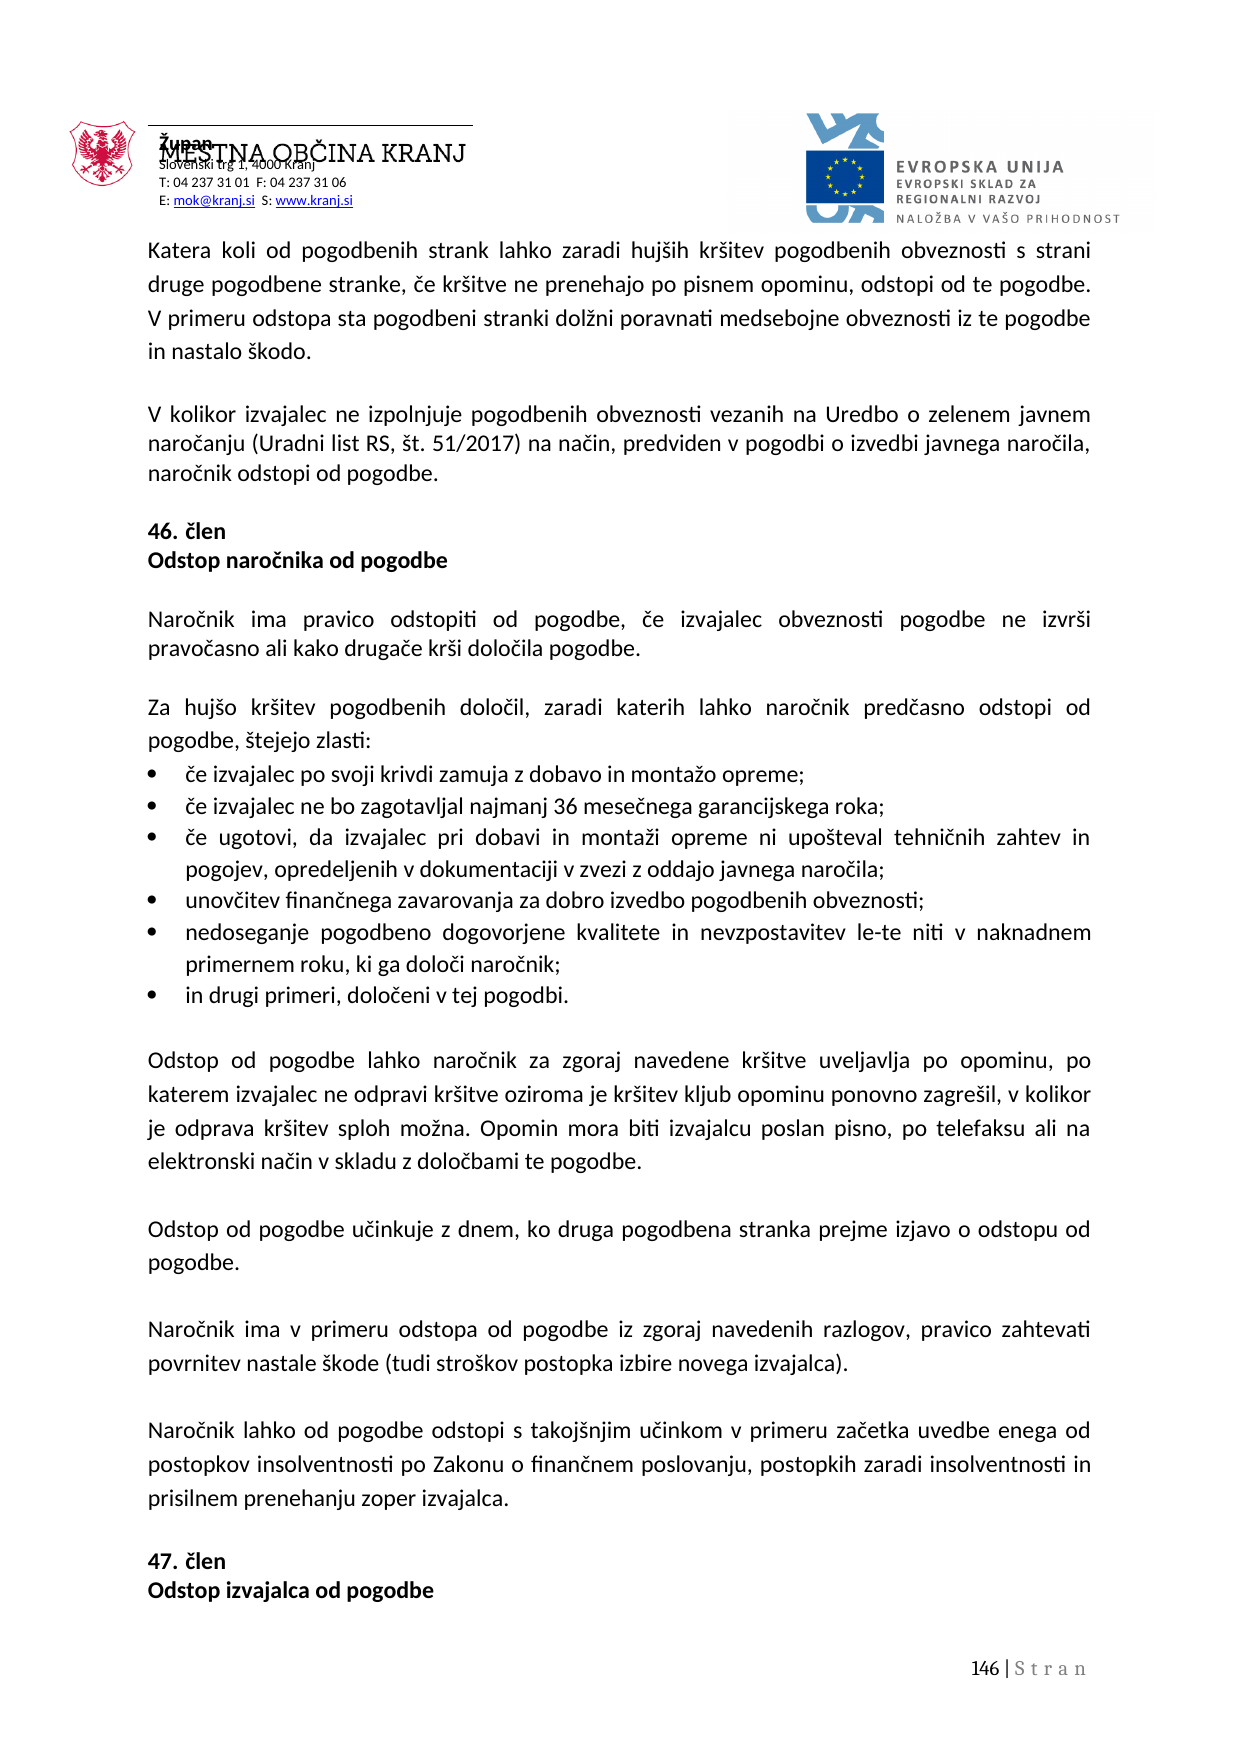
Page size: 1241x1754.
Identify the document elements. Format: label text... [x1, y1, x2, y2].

text Odstop izvajalca od pogodbe [148, 1575, 1092, 1604]
text Odstop naročnika od pogodbe [148, 546, 1092, 575]
list unovčitev finančnega zavarovanja za dobro izvedbo pogodbenih obveznosti; [148, 886, 1092, 915]
text Naročnik lahko od pogodbe odstopi s takojšnjim učinkom v primeru začetka uvedbe enega od postopkov insolventnosti po Zakonu o finančnem poslovanju, postopkih zaradi insolventnosti in prisilnem prenehanju zoper izvajalca. [148, 1416, 1092, 1512]
list člen [148, 1546, 1092, 1575]
list člen [148, 516, 1092, 546]
text Odstop od pogodbe lahko naročnik za zgoraj navedene kršitve uveljavlja po opominu, po katerem izvajalec ne odpravi kršitve oziroma je kršitev kljub opominu ponovno zagrešil, v kolikor je odprava kršitev sploh možna. Opomin mora biti izvajalcu poslan pisno, po telefaksu ali na elektronski način v skladu z določbami te pogodbe. [148, 1045, 1092, 1176]
list in drugi primeri, določeni v tej pogodbi. [148, 980, 1092, 1009]
picture [725, 108, 1160, 234]
text Naročnik ima pravico odstopiti od pogodbe, če izvajalec obveznosti pogodbe ne izvrši pravočasno ali kako drugače krši določila pogodbe. [148, 604, 1092, 663]
text Za hujšo kršitev pogodbenih določil, zaradi katerih lahko naročnik predčasno odstopi od pogodbe, štejejo zlasti: [148, 692, 1092, 755]
list če izvajalec po svoji krivdi zamuja z dobavo in montažo opreme; [148, 759, 1092, 788]
text Naročnik ima v primeru odstopa od pogodbe iz zgoraj navedenih razlogov, pravico zahtevati povrnitev nastale škode (tudi stroškov postopka izbire novega izvajalca). [148, 1314, 1092, 1377]
list če ugotovi, da izvajalec pri dobavi in montaži opreme ni upošteval tehničnih zahtev in pogojev, opredeljenih v dokumentaciji v zvezi z oddajo javnega naročila; [148, 822, 1092, 883]
text Katera koli od pogodbenih strank lahko zaradi hujših kršitev pogodbenih obveznosti s strani druge pogodbene stranke, če kršitve ne prenehajo po pisnem opominu, odstopi od te pogodbe. V primeru odstopa sta pogodbeni stranki dolžni poravnati medsebojne obveznosti iz te pogodbe in nastalo škodo. [148, 235, 1092, 366]
text V kolikor izvajalec ne izpolnjuje pogodbenih obveznosti vezanih na Uredbo o zelenem javnem naročanju (Uradni list RS, št. 51/2017) na način, predviden v pogodbi o izvedbi javnega naročila, naročnik odstopi od pogodbe. [148, 399, 1092, 487]
list če izvajalec ne bo zagotavljal najmanj 36 mesečnega garancijskega roka; [148, 791, 1092, 820]
list nedoseganje pogodbeno dogovorjene kvalitete in nevzpostavitev le-te niti v naknadnem primernem roku, ki ga določi naročnik; [148, 917, 1092, 978]
text Odstop od pogodbe učinkuje z dnem, ko druga pogodbena stranka prejme izjavo o odstopu od pogodbe. [148, 1214, 1092, 1277]
